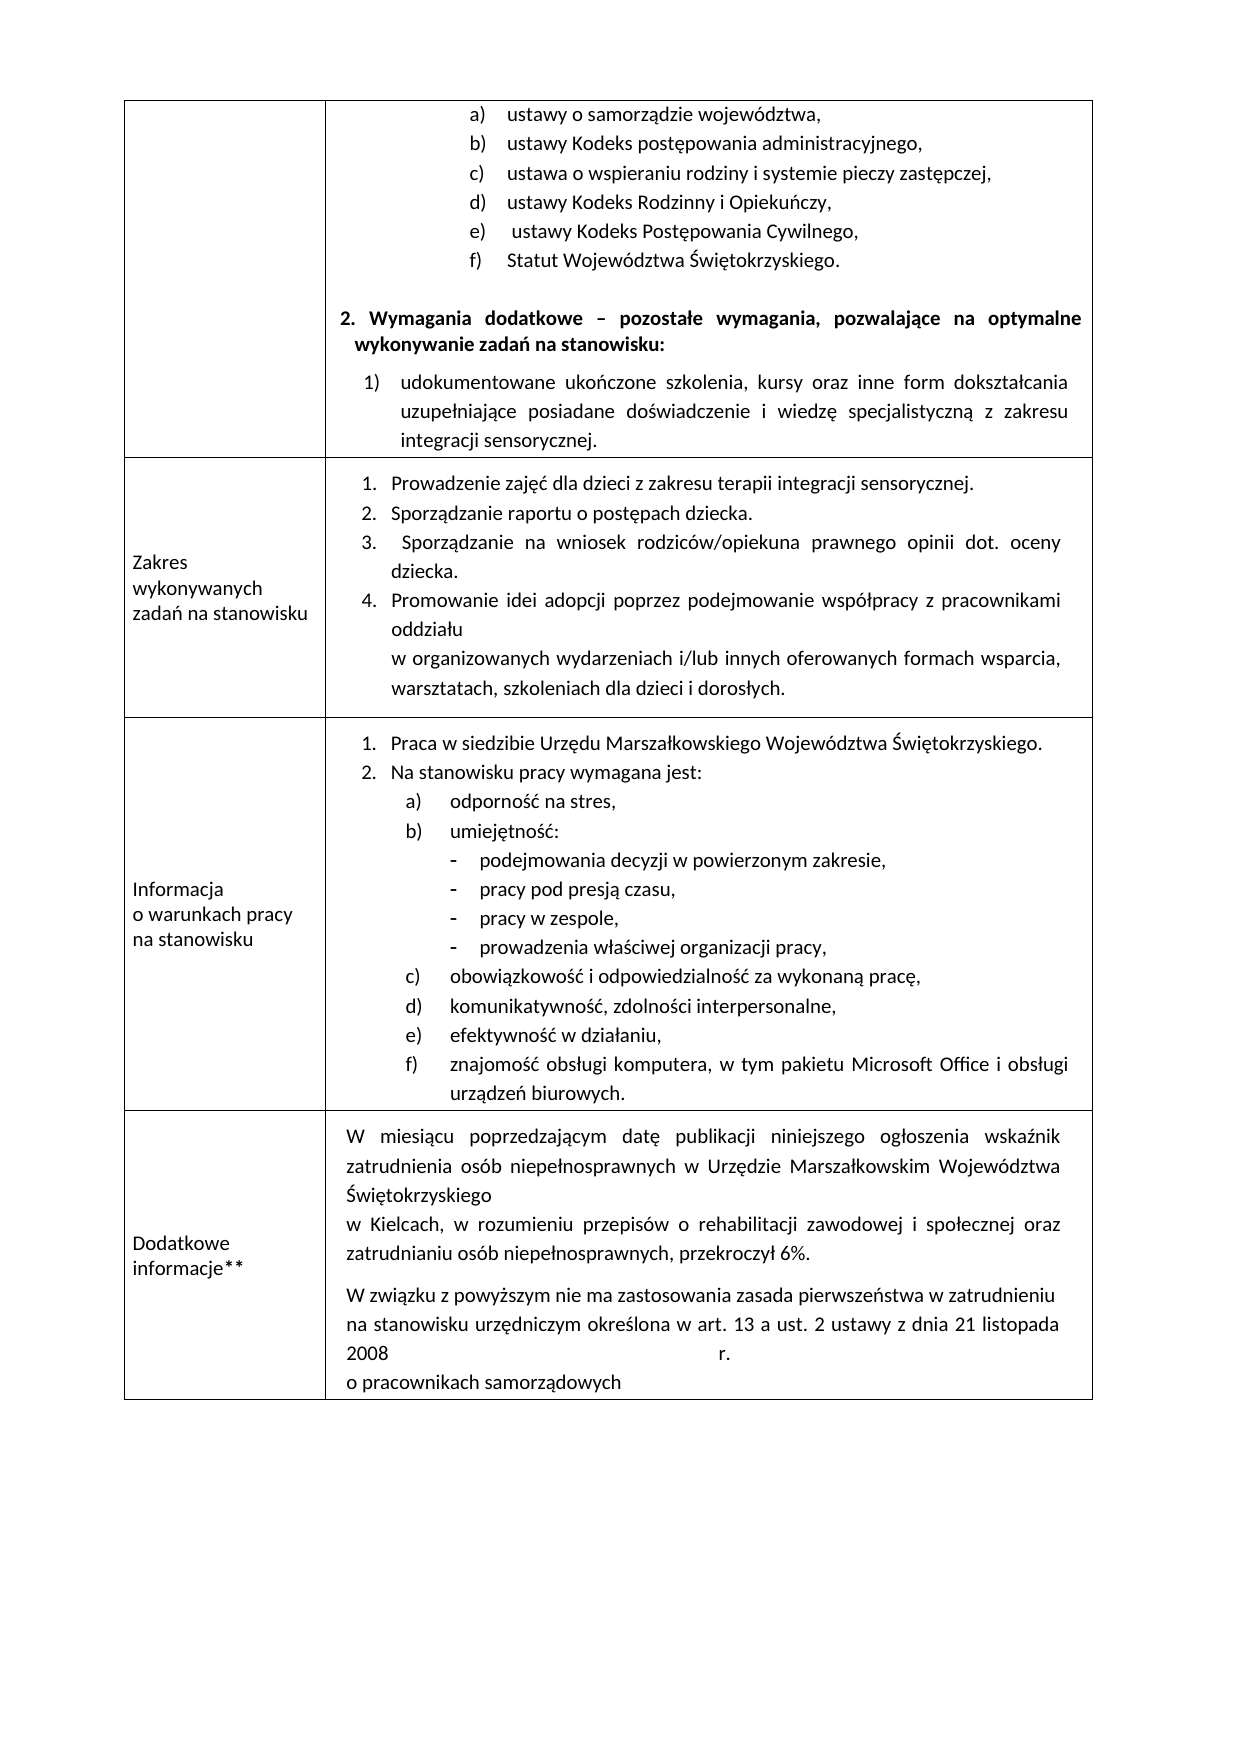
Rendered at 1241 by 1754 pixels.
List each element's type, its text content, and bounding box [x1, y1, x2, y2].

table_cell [326, 101, 1092, 457]
table_cell Informacja o warunkach pracy na stanowisku [125, 718, 325, 1110]
table_cell Prowadzenie zajęć dla dzieci z zakresu terapii integracji sensorycznej. Sporządzanie raportu o postępach dziecka. Sporządzanie na wniosek rodziców/opiekuna prawnego opinii dot. oceny dziecka. Promowanie idei adopcji poprzez podejmowanie współpracy z pracownikami oddziału w organizowanych wydarzeniach i/lub innych oferowanych formach wsparcia, warsztatach, szkoleniach dla dzieci i dorosłych. [326, 458, 1092, 717]
table_cell Praca w siedzibie Urzędu Marszałkowskiego Województwa Świętokrzyskiego. Na stanowisku pracy wymagana jest: odporność na stres, umiejętność: podejmowania decyzji w powierzonym zakresie, pracy pod presją czasu, pracy w zespole, prowadzenia właściwej organizacji pracy, obowiązkowość i odpowiedzialność za wykonaną pracę, komunikatywność, zdolności interpersonalne, efektywność w działaniu, znajomość obsługi komputera, w tym pakietu Microsoft Office i obsługi urządzeń biurowych. [326, 718, 1092, 1110]
table_cell Dodatkowe informacje** [125, 1111, 325, 1399]
table_cell W miesiącu poprzedzającym datę publikacji niniejszego ogłoszenia wskaźnik zatrudnienia osób niepełnosprawnych w Urzędzie Marszałkowskim Województwa Świętokrzyskiego w Kielcach, w rozumieniu przepisów o rehabilitacji zawodowej i społecznej oraz zatrudnianiu osób niepełnosprawnych, przekroczył 6%. W związku z powyższym nie ma zastosowania zasada pierwszeństwa w zatrudnieniu na stanowisku urzędniczym określona w art. 13 a ust. 2 ustawy z dnia 21 listopada 2008 r. o pracownikach samorządowych [326, 1111, 1092, 1399]
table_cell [125, 101, 325, 457]
table_cell Zakres wykonywanych zadań na stanowisku [125, 458, 325, 717]
